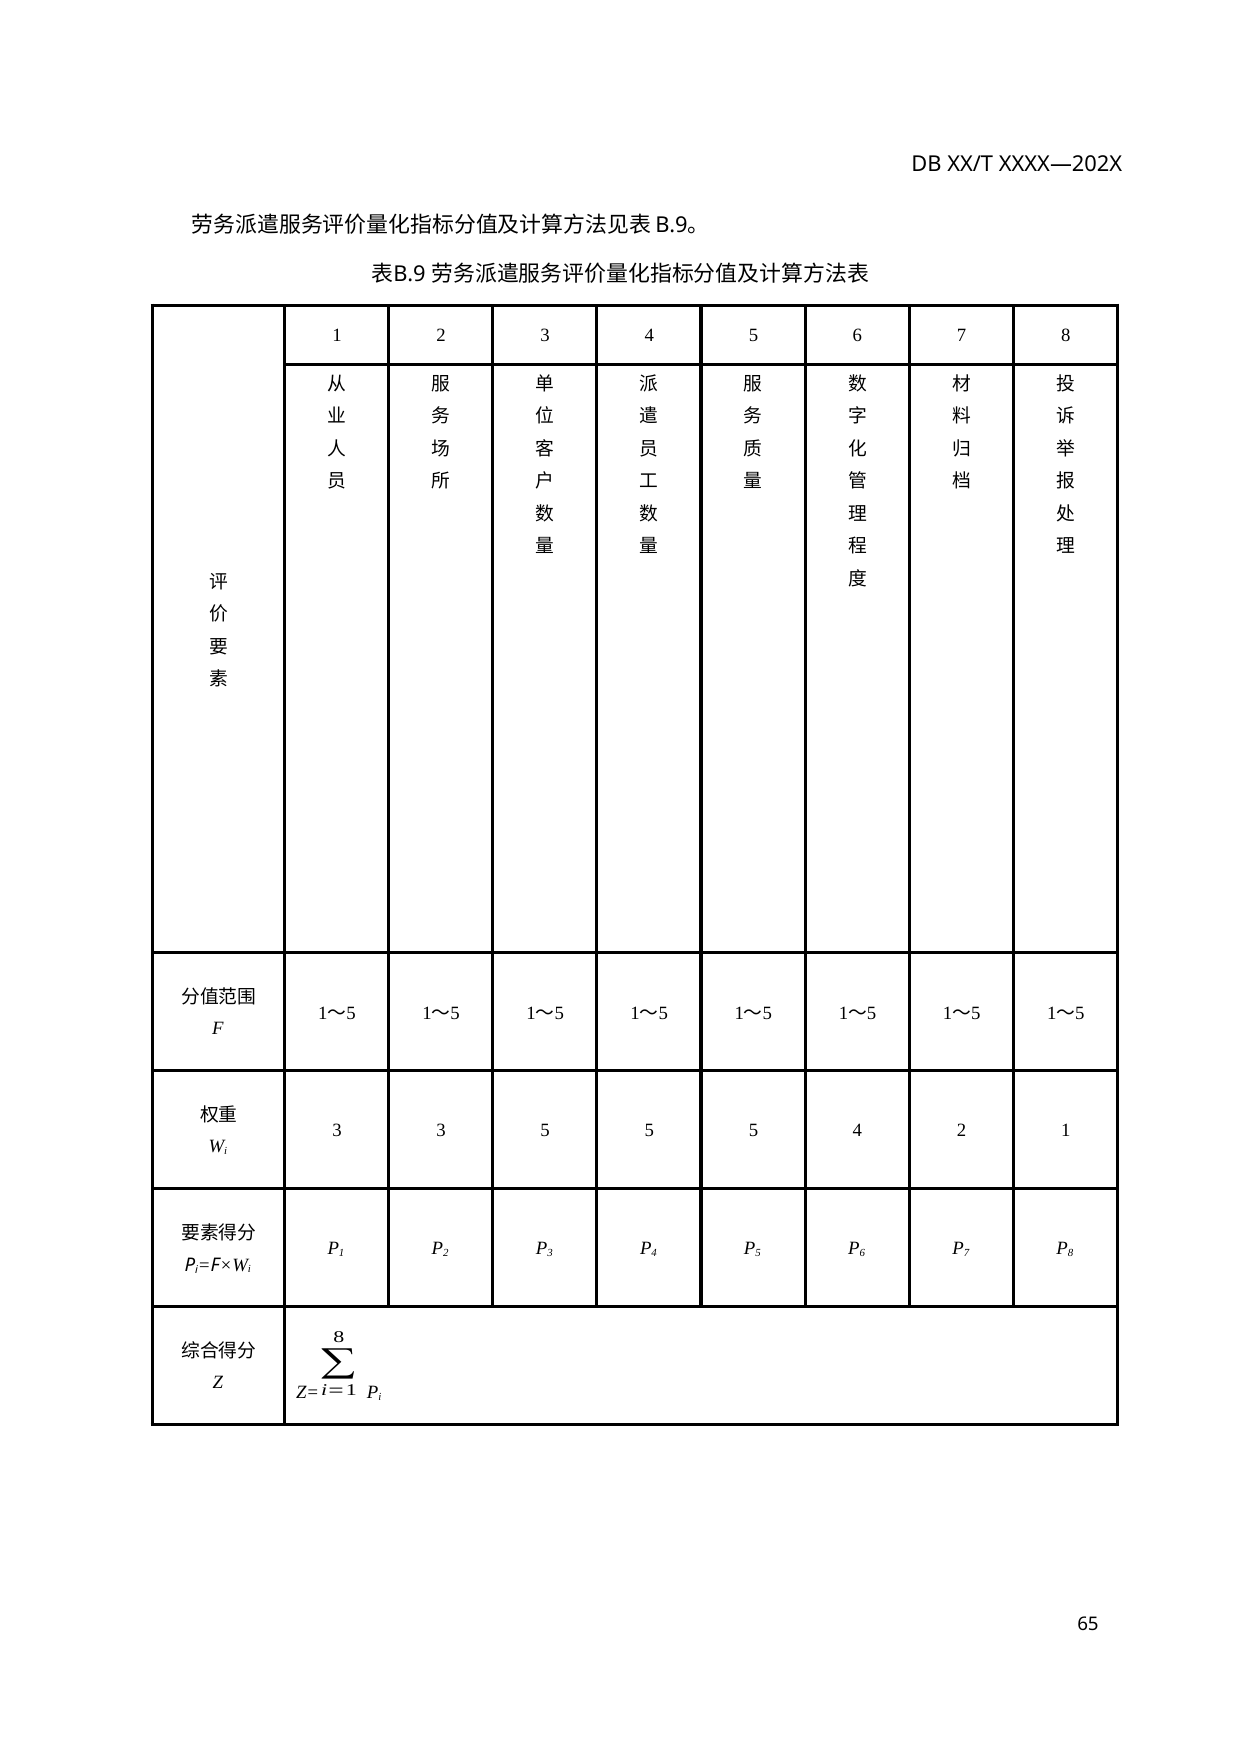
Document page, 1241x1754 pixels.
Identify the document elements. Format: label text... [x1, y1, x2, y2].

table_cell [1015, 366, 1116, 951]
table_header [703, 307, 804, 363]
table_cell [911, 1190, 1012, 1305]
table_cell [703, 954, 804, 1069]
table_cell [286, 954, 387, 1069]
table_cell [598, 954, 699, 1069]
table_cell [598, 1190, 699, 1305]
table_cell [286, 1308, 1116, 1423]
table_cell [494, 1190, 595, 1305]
text 劳务派遣服务评价量化指标分值及计算方法见表B.9。 [148, 207, 1122, 239]
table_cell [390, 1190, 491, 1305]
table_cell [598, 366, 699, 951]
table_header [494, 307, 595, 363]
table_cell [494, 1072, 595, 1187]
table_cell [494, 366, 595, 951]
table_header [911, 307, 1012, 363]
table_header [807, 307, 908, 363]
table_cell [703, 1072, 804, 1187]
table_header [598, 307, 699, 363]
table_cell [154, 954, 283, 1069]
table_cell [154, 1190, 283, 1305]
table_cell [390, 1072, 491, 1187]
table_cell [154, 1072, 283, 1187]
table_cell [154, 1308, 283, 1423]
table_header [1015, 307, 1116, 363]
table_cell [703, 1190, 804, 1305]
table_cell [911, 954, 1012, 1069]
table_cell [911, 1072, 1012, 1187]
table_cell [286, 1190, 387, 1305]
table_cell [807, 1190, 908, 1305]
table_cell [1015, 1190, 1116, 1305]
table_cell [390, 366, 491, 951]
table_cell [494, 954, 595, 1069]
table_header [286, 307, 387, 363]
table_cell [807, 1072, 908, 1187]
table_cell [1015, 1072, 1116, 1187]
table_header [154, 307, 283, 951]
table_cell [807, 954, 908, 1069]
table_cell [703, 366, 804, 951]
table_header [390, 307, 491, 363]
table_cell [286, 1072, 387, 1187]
text 劳务派遣服务评价量化指标分值及计算方法表 [148, 256, 1122, 287]
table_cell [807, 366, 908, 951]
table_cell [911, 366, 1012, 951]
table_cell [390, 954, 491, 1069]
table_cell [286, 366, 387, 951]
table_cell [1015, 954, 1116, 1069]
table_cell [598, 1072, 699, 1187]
